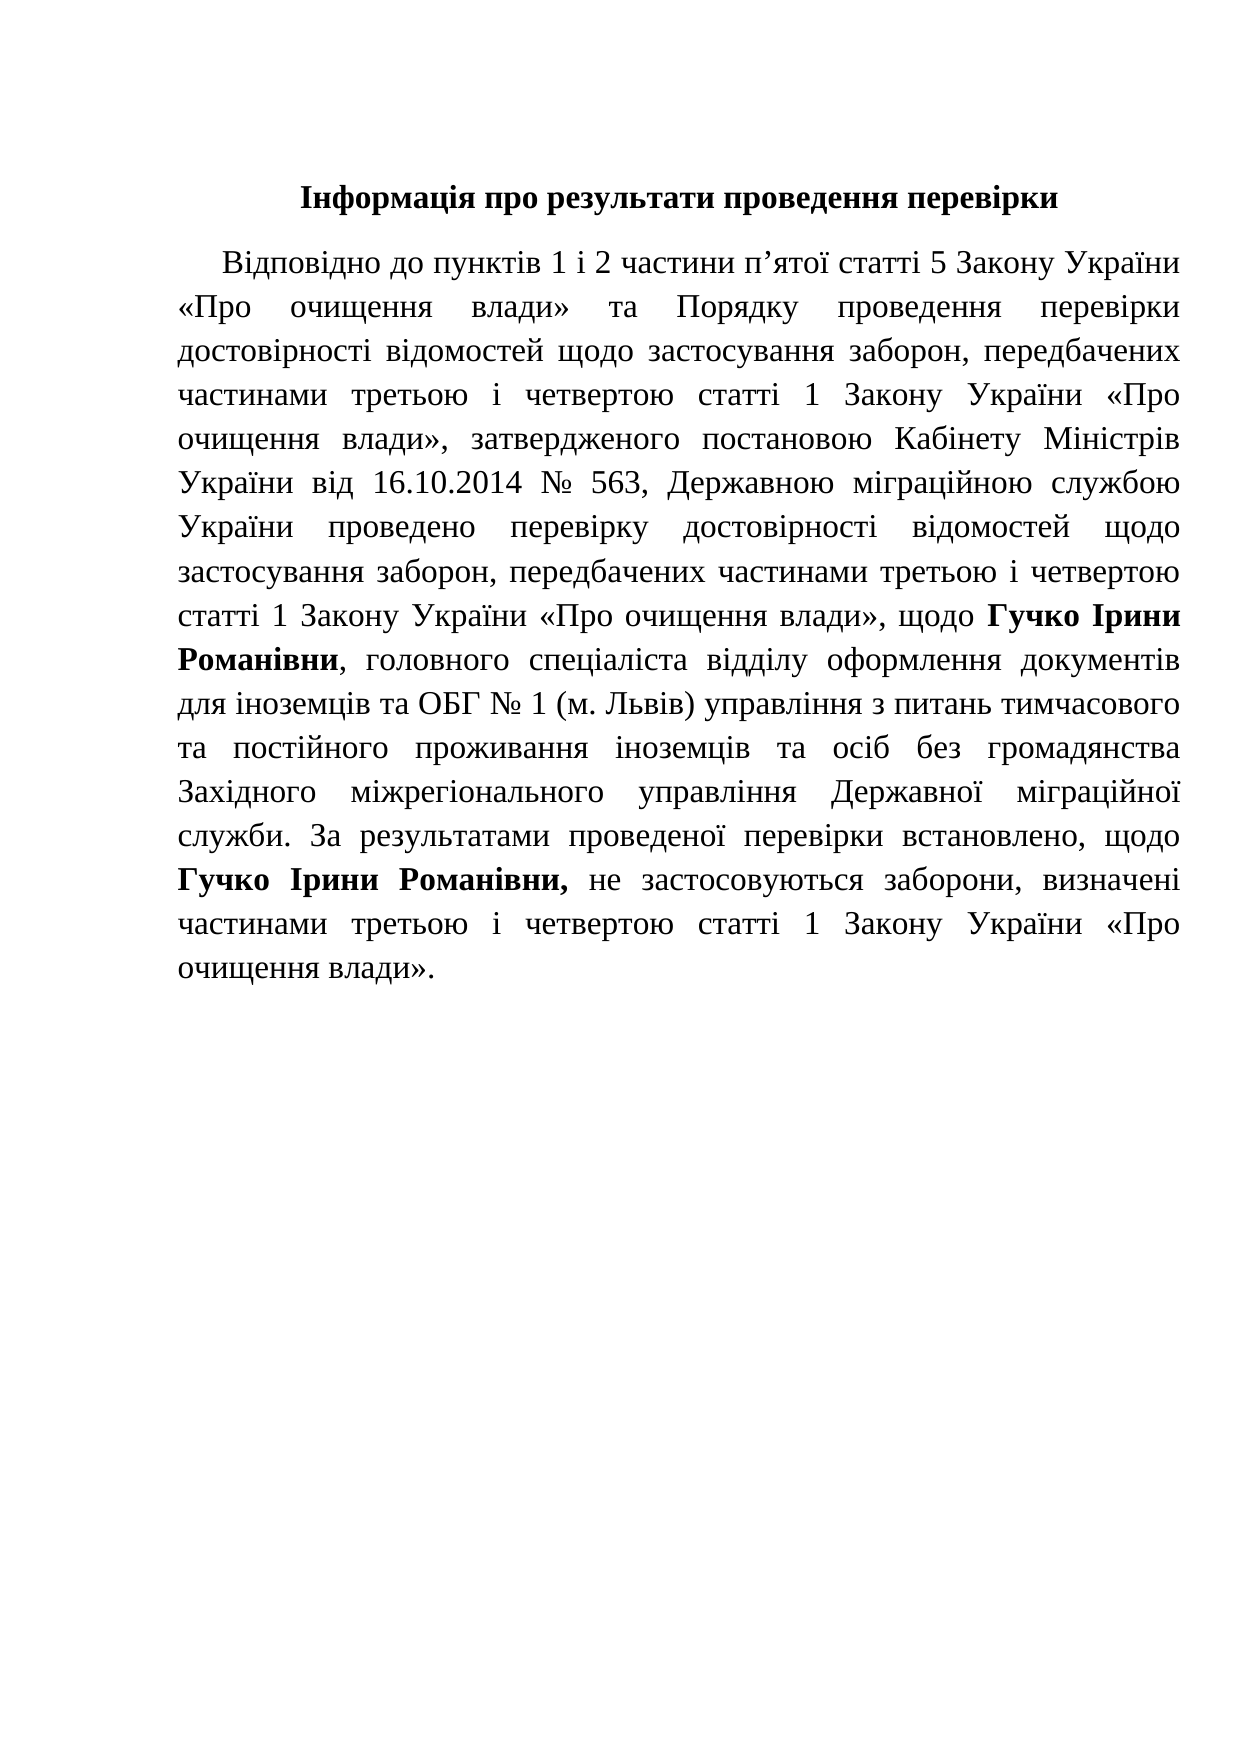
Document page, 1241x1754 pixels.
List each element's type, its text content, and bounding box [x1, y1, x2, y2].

text Відповідно до пунктів 1 і 2 частини п’ятої статті 5 Закону України «Про очищення влади» та Порядку проведення перевірки достовірності відомостей щодо застосування заборон, передбачених частинами третьою і четвертою статті 1 Закону України «Про очищення влади», затвердженого постановою Кабінету Міністрів України від 16.10.2014 № 563, Державною міграційною службою України проведено перевірку достовірності відомостей щодо застосування заборон, передбачених частинами третьою і четвертою статті 1 Закону України «Про очищення влади», щодо Гучко Ірини Романівни, головного спеціаліста відділу оформлення документів для іноземців та ОБГ № 1 (м. Львів) управління з питань тимчасового та постійного проживання іноземців та осіб без громадянства Західного міжрегіонального управління Державної міграційної служби. За результатами проведеної перевірки встановлено, щодо Гучко Ірини Романівни, не застосовуються заборони, визначені частинами третьою і четвертою статті 1 Закону України «Про очищення влади». [177, 242, 1181, 986]
text Інформація про результати проведення перевірки [177, 177, 1181, 216]
